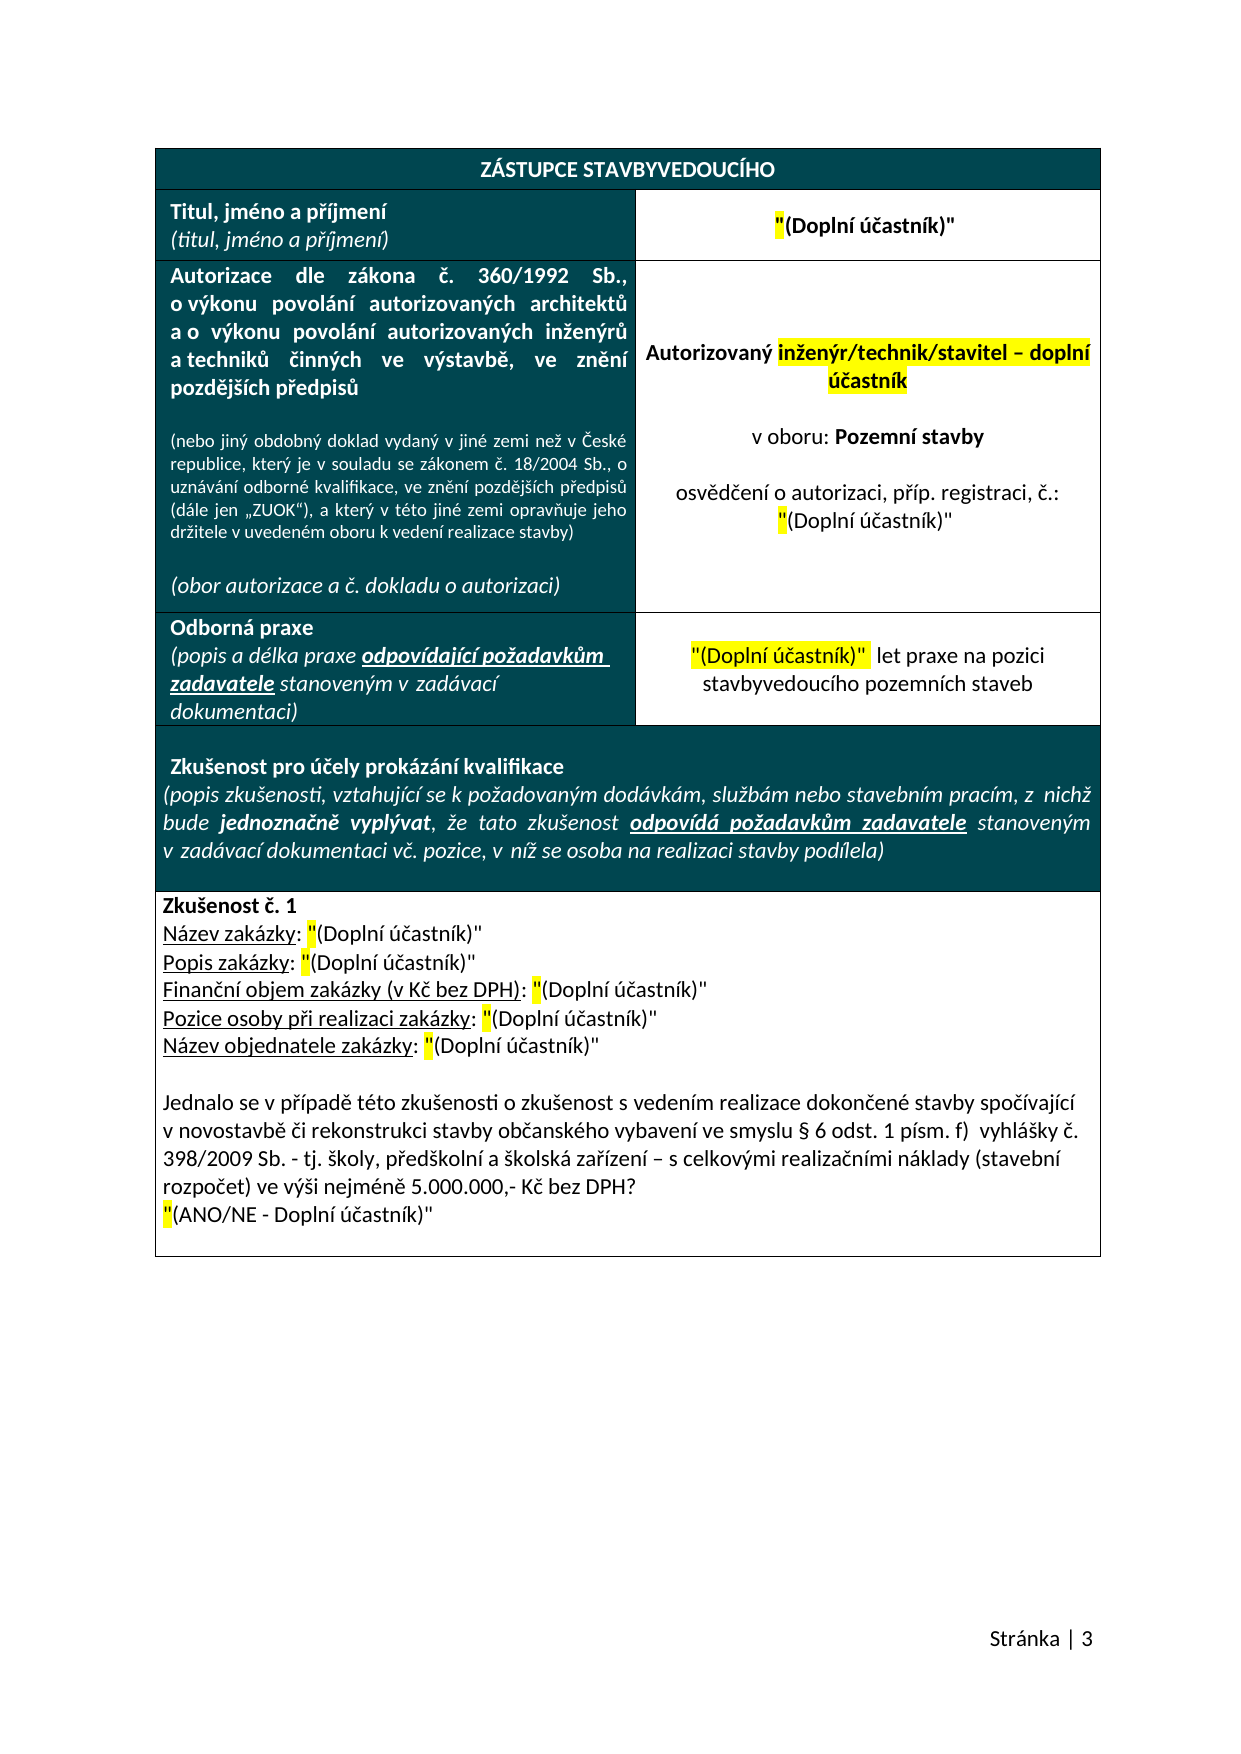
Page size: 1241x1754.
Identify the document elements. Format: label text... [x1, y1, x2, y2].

table_cell Odborná praxe (popis a délka praxe odpovídající požadavkům zadavatele stanoveným v zadávací dokumentaci) [156, 613, 635, 725]
table_cell [636, 190, 1100, 260]
table_header ZÁSTUPCE STAVBYVEDOUCÍHO [156, 149, 1100, 189]
table_cell Autorizace dle zákona č. 360/1992 Sb., o výkonu povolání autorizovaných architektů a o výkonu povolání autorizovaných inženýrů a techniků činných ve výstavbě, ve znění pozdějších předpisů (nebo jiný obdobný doklad vydaný v jiné zemi než v České republice, který je v souladu se zákonem č. 18/2004 Sb., o uznávání odborné kvalifikace, ve znění pozdějších předpisů (dále jen „ZUOK“), a který v této jiné zemi opravňuje jeho držitele v uvedeném oboru k vedení realizace stavby) (obor autorizace a č. dokladu o autorizaci) [156, 261, 635, 612]
table_cell let praxe na pozici stavbyvedoucího pozemních staveb [636, 613, 1100, 725]
table_cell Zkušenost pro účely prokázání kvalifikace (popis zkušenosti, vztahující se k požadovaným dodávkám, službám nebo stavebním pracím, z nichž bude jednoznačně vyplývat, že tato zkušenost odpovídá požadavkům zadavatele stanoveným v zadávací dokumentaci vč. pozice, v níž se osoba na realizaci stavby podílela) [156, 726, 1100, 891]
table_cell Titul, jméno a příjmení (titul, jméno a příjmení) [156, 190, 635, 260]
table_cell Autorizovaný inženýr/technik/stavitel – doplní účastník v oboru: Pozemní stavby osvědčení o autorizaci, příp. registraci, č.: [636, 261, 1100, 612]
table_cell Zkušenost č. 1 Název zakázky: Popis zakázky: Finanční objem zakázky (v Kč bez DPH): Pozice osoby při realizaci zakázky: Název objednatele zakázky: Jednalo se v případě této zkušenosti o zkušenost s vedením realizace dokončené stavby spočívající v novostavbě či rekonstrukci stavby občanského vybavení ve smyslu § 6 odst. 1 písm. f) vyhlášky č. 398/2009 Sb. - tj. školy, předškolní a školská zařízení – s celkovými realizačními náklady (stavební rozpočet) ve výši nejméně 5.000.000,- Kč bez DPH? [156, 892, 1100, 1256]
